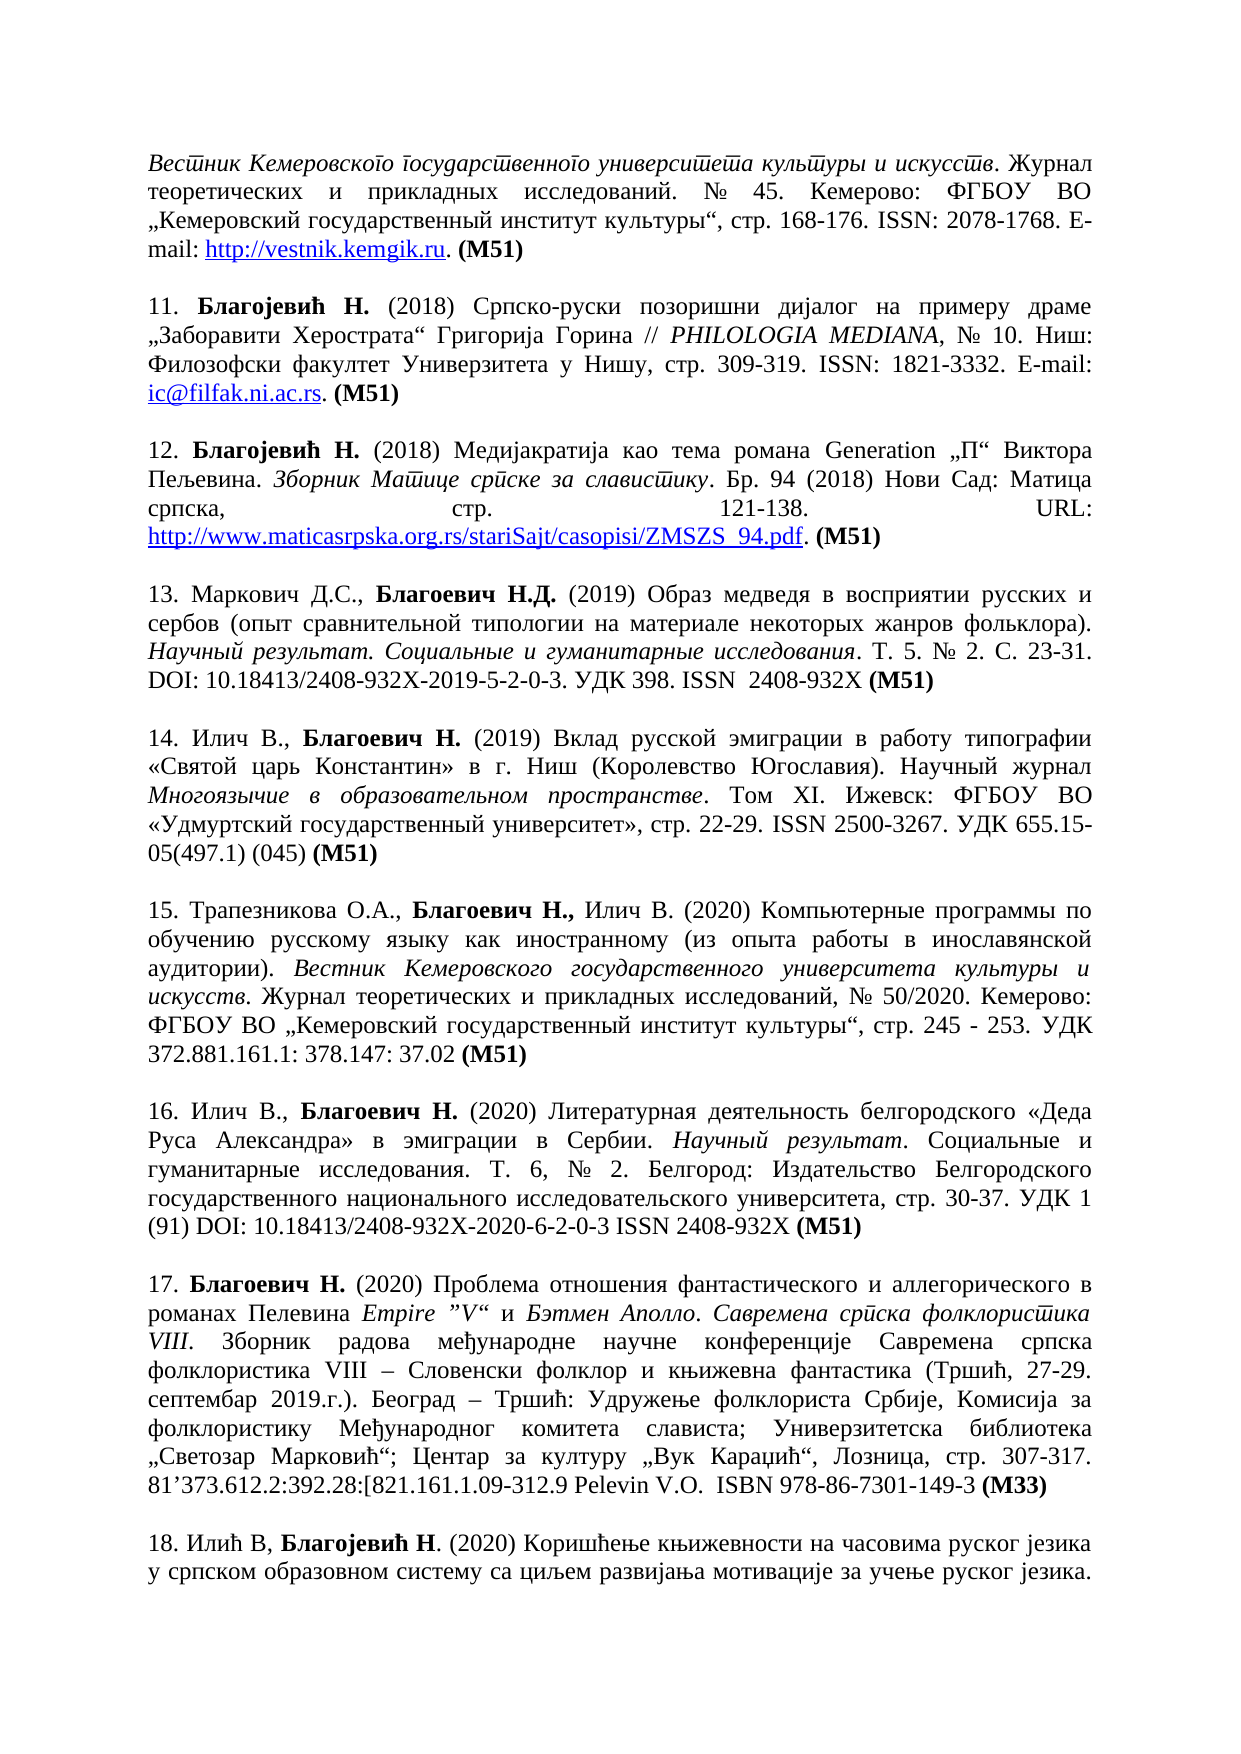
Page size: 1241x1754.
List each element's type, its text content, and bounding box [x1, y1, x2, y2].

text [148, 148, 1093, 263]
text 16. Илич В., Благоевич Н. (2020) Литературная деятельность белгородского «Деда Руса Александра» в эмиграции в Сербии. Научный результат. Социальные и гуманитарные исследования. Т. 6, № 2. Белгород: Издательство Белгородского государственного национального исследовательского университета, стр. 30-37. УДК 1 (91) DOI: 10.18413/2408-932X-2020-6-2-0-3 ISSN 2408-932X (М51) [148, 1096, 1093, 1240]
text 15. Трапезникова О.А., Благоевич Н., Илич В. (2020) Компьютерные программы по обучению русскому языку как иностранному (из опыта работы в инославянской аудитории). Вестник Кемеровского государственного университета культуры и искусств. Журнал теоретических и прикладных исследований, № 50/2020. Кемерово: ФГБОУ ВО „Кемеровский государственный институт культуры“, стр. 245 - 253. УДК 372.881.161.1: 378.147: 37.02 (М51) [148, 895, 1093, 1068]
text 14. Илич В., Благоевич Н. (2019) Вклад русской эмиграции в работу типографии «Святой царь Константин» в г. Ниш (Королевство Югославия). Научный журнал Многоязычие в образовательном пространстве. Том XI. Ижевск: ФГБОУ ВО «Удмуртский государственный университет», стр. 22-29. ISSN 2500-3267. УДК 655.15-05(497.1) (045) (М51) [148, 723, 1093, 866]
text 12. Благојевић Н. (2018) Медијакратија као тема романа Generation „П“ Виктора Пељевина. Зборник Матице српске за славистику. Бр. 94 (2018) Нови Сад: Матица српска, стр. 121-138. URL: http://www.maticasrpska.org.rs/stariSajt/casopisi/ZMSZS_94.pdf. (М51) [148, 435, 1093, 550]
text 11. Благојевић Н. (2018) Српско-руски позоришни дијалог на примеру драме „Заборавити Херострата“ Григорија Горина // PHILOLOGIA MEDIANA, № 10. Ниш: Филозофски факултет Универзитета у Нишу, стр. 309-319. ISSN: 1821-3332. E-mail: ic@filfak.ni.ac.rs. (М51) [148, 291, 1093, 406]
text 13. Маркович Д.С., Благоевич Н.Д. (2019) Образ медведя в восприятии русских и сербов (опыт сравнительной типологии на материале некоторых жанров фольклора). Научный результат. Социальные и гуманитарные исследования. Т. 5. № 2. С. 23-31. DOI: 10.18413/2408-932X-2019-5-2-0-3. УДК 398. ISSN 2408-932Х (М51) [148, 579, 1093, 694]
text 17. Благоевич Н. (2020) Проблема отношения фантастического и аллегорического в романах Пелевина Empire ”V“ и Бэтмен Аполло. Савремена српска фолклористика VIII. Зборник радова међународне научне конференције Савремена српска фолклористика VIII – Словенски фолклор и књижевна фантастика (Тршић, 27-29. септембар 2019.г.). Београд – Тршић: Удружење фолклориста Србије, Комисија за фолклористику Међународног комитета слависта; Универзитетска библиотека „Светозар Марковић“; Центар за културу „Вук Караџић“, Лозница, стр. 307-317. 81’373.612.2:392.28:[821.161.1.09-312.9 Pelevin V.O. ISBN 978-86-7301-149-3 (М33) [148, 1269, 1093, 1499]
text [148, 1528, 1093, 1585]
